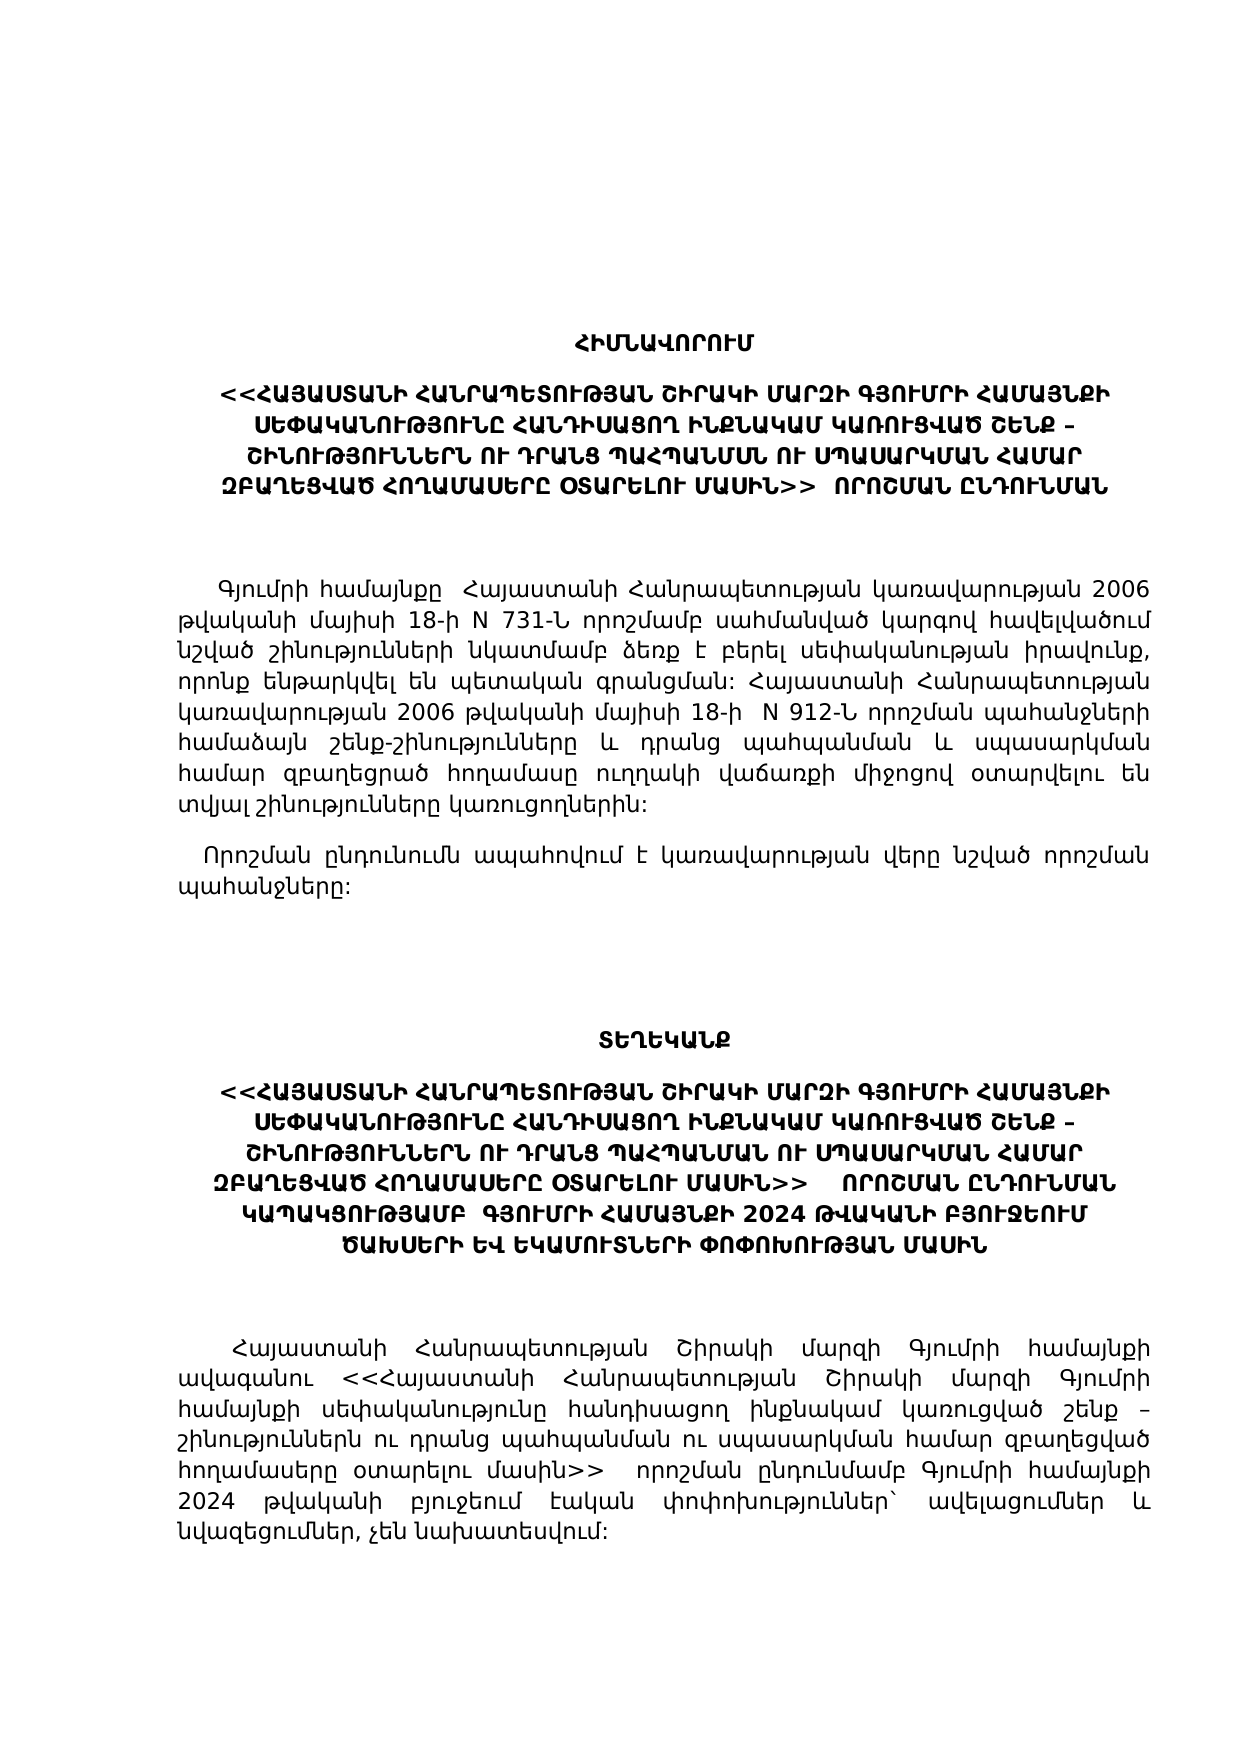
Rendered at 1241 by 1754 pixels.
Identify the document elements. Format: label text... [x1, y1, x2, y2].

text ՀԻՄՆԱՎՈՐՈՒՄ [177, 330, 1152, 357]
text Գյումրի համայնքը Հայաստանի Հանրապետության կառավարության 2006 թվականի մայիսի 18-ի N 731-Ն որոշմամբ սահմանված կարգով հավելվածում նշված շինությունների նկատմամբ ձեռք է բերել սեփականության իրավունք, որոնք ենթարկվել են պետական գրանցման: Հայաստանի Հանրապետության կառավարության 2006 թվականի մայիսի 18-ի N 912-Ն որոշման պահանջների համաձայն շենք-շինությունները և դրանց պահպանման և սպասարկման համար զբաղեցրած հողամասը ուղղակի վաճառքի միջոցով օտարվելու են տվյալ շինությունները կառուցողներին: [177, 576, 1152, 817]
text Հայաստանի Հանրապետության Շիրակի մարզի Գյումրի համայնքի ավագանու <<Հայաստանի Հանրապետության Շիրակի մարզի Գյումրի համայնքի սեփականությունը հանդիսացող ինքնակամ կառուցված շենք – շինություններն ու դրանց պահպանման ու սպասարկման համար զբաղեցված հողամասերը օտարելու մասին>> որոշման ընդունմամբ Գյումրի համայնքի 2024 թվականի բյուջեում էական փոփոխություններ` ավելացումներ և նվազեցումներ, չեն նախատեսվում: [177, 1335, 1152, 1545]
text <<ՀԱՅԱՍՏԱՆԻ ՀԱՆՐԱՊԵՏՈՒԹՅԱՆ ՇԻՐԱԿԻ ՄԱՐԶԻ ԳՅՈՒՄՐԻ ՀԱՄԱՅՆՔԻ ՍԵՓԱԿԱՆՈՒԹՅՈՒՆԸ ՀԱՆԴԻՍԱՑՈՂ ԻՆՔՆԱԿԱՄ ԿԱՌՈՒՑՎԱԾ ՇԵՆՔ – ՇԻՆՈՒԹՅՈՒՆՆԵՐՆ ՈՒ ԴՐԱՆՑ ՊԱՀՊԱՆՄՍՆ ՈՒ ՍՊԱՍԱՐԿՄԱՆ ՀԱՄԱՐ ԶԲԱՂԵՑՎԱԾ ՀՈՂԱՄԱՍԵՐԸ ՕՏԱՐԵԼՈՒ ՄԱՍԻՆ>> ՈՐՈՇՄԱՆ ԸՆԴՈՒՆՄԱՆ [177, 382, 1152, 500]
text Որոշման ընդունումն ապահովում է կառավարության վերը նշված որոշման պահանջները: [177, 842, 1152, 899]
text ՏԵՂԵԿԱՆՔ [177, 1027, 1152, 1054]
text <<ՀԱՅԱՍՏԱՆԻ ՀԱՆՐԱՊԵՏՈՒԹՅԱՆ ՇԻՐԱԿԻ ՄԱՐԶԻ ԳՅՈՒՄՐԻ ՀԱՄԱՅՆՔԻ ՍԵՓԱԿԱՆՈՒԹՅՈՒՆԸ ՀԱՆԴԻՍԱՑՈՂ ԻՆՔՆԱԿԱՄ ԿԱՌՈՒՑՎԱԾ ՇԵՆՔ – ՇԻՆՈՒԹՅՈՒՆՆԵՐՆ ՈՒ ԴՐԱՆՑ ՊԱՀՊԱՆՄԱՆ ՈՒ ՍՊԱՍԱՐԿՄԱՆ ՀԱՄԱՐ ԶԲԱՂԵՑՎԱԾ ՀՈՂԱՄԱՍԵՐԸ ՕՏԱՐԵԼՈՒ ՄԱՍԻՆ>> ՈՐՈՇՄԱՆ ԸՆԴՈՒՆՄԱՆ ԿԱՊԱԿՑՈՒԹՅԱՄԲ ԳՅՈՒՄՐԻ ՀԱՄԱՅՆՔԻ 2024 ԹՎԱԿԱՆԻ ԲՅՈՒՋԵՈՒՄ ԾԱԽՍԵՐԻ ԵՎ ԵԿԱՄՈՒՏՆԵՐԻ ՓՈՓՈԽՈՒԹՅԱՆ ՄԱՍԻՆ [177, 1079, 1152, 1258]
